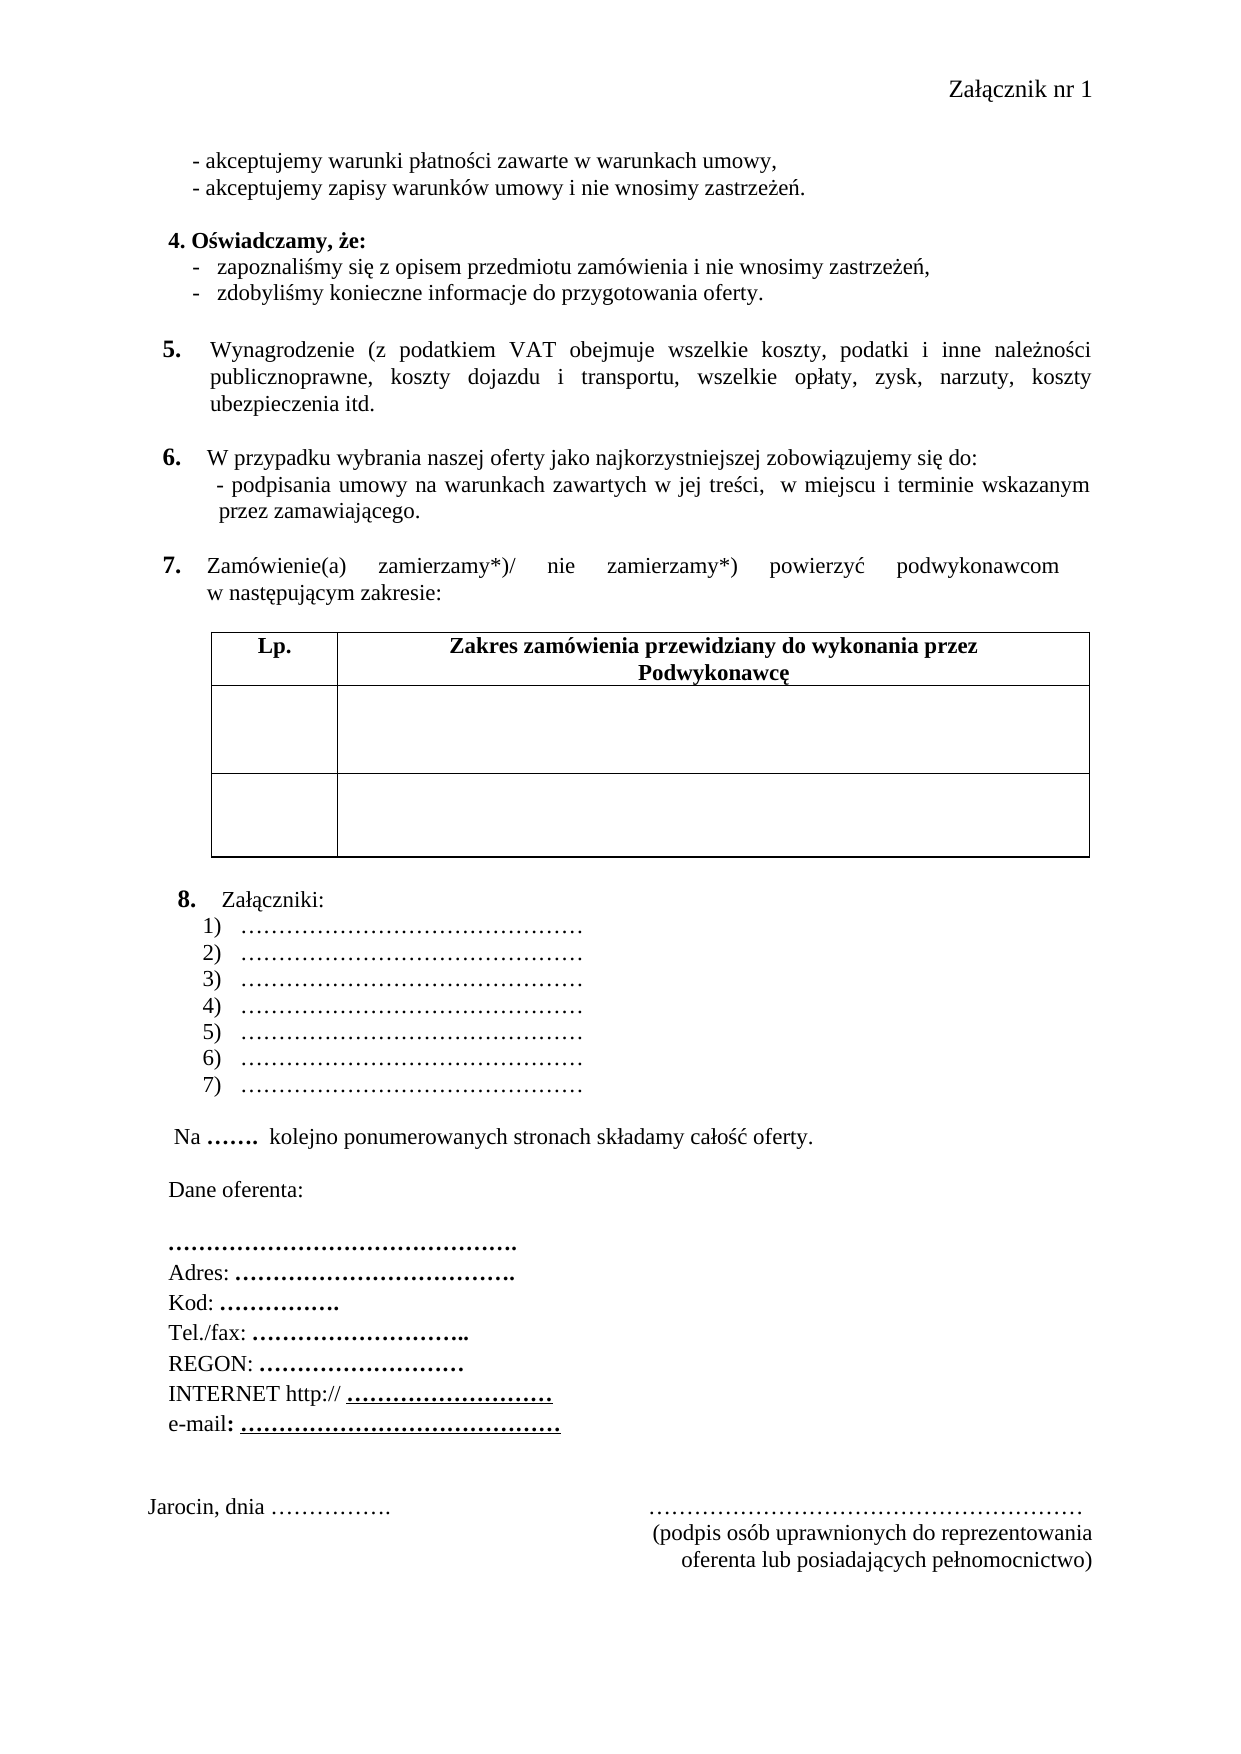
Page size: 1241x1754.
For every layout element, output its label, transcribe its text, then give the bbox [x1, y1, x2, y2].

text Tel./fax: ……………………….. [168, 1319, 1093, 1346]
list ……………………………………… [202, 965, 1093, 992]
table_cell [338, 686, 1089, 773]
table_cell [338, 774, 1089, 856]
list Wynagrodzenie (z podatkiem VAT obejmuje wszelkie koszty, podatki i inne należności publicznoprawne, koszty dojazdu i transportu, wszelkie opłaty, zysk, narzuty, koszty ubezpieczenia itd. [162, 334, 1093, 416]
table_cell [212, 686, 337, 773]
text Adres: ………………………………. [168, 1259, 1093, 1285]
list ……………………………………… [202, 1018, 1093, 1044]
text Na ……. kolejno ponumerowanych stronach składamy całość oferty. [168, 1123, 1093, 1150]
text - akceptujemy warunki płatności zawarte w warunkach umowy, [168, 148, 1093, 174]
list W przypadku wybrania naszej oferty jako najkorzystniejszej zobowiązujemy się do: [162, 442, 1093, 471]
list 4. Oświadczamy, że: [168, 227, 1093, 253]
text oferenta lub posiadających pełnomocnictwo) [148, 1546, 1093, 1572]
text - akceptujemy zapisy warunków umowy i nie wnosimy zastrzeżeń. [168, 174, 1093, 200]
table_cell [212, 774, 337, 856]
list ……………………………………… [202, 992, 1093, 1018]
text - zdobyliśmy konieczne informacje do przygotowania oferty. [192, 279, 1093, 306]
text e-mail: …………………………………… [168, 1410, 1093, 1436]
table_header Lp. [212, 633, 337, 685]
list Zamówienie(a) zamierzamy*)/ nie zamierzamy*) powierzyć podwykonawcom w następującym zakresie: [162, 550, 1093, 605]
text ………………………………………. [168, 1229, 1093, 1255]
text (podpis osób uprawnionych do reprezentowania [148, 1519, 1093, 1546]
text INTERNET http:// ……………………… [168, 1380, 1093, 1406]
list ……………………………………… [202, 1071, 1093, 1097]
text REGON: ……………………… [168, 1350, 1093, 1376]
text Kod: ……………. [168, 1289, 1093, 1316]
text - zapoznaliśmy się z opisem przedmiotu zamówienia i nie wnosimy zastrzeżeń, [192, 253, 1093, 279]
text Dane oferenta: [168, 1176, 1093, 1202]
text - podpisania umowy na warunkach zawartych w jej treści, w miejscu i terminie wskazanym przez zamawiającego. [177, 471, 1093, 524]
list ……………………………………… [202, 913, 1093, 939]
list ……………………………………… [202, 1044, 1093, 1071]
list Załączniki: [177, 884, 1093, 913]
list ……………………………………… [202, 939, 1093, 965]
table_header Zakres zamówienia przewidziany do wykonania przez Podwykonawcę [338, 633, 1089, 685]
text Jarocin, dnia ……………. ………………………………………………… [148, 1493, 1093, 1519]
